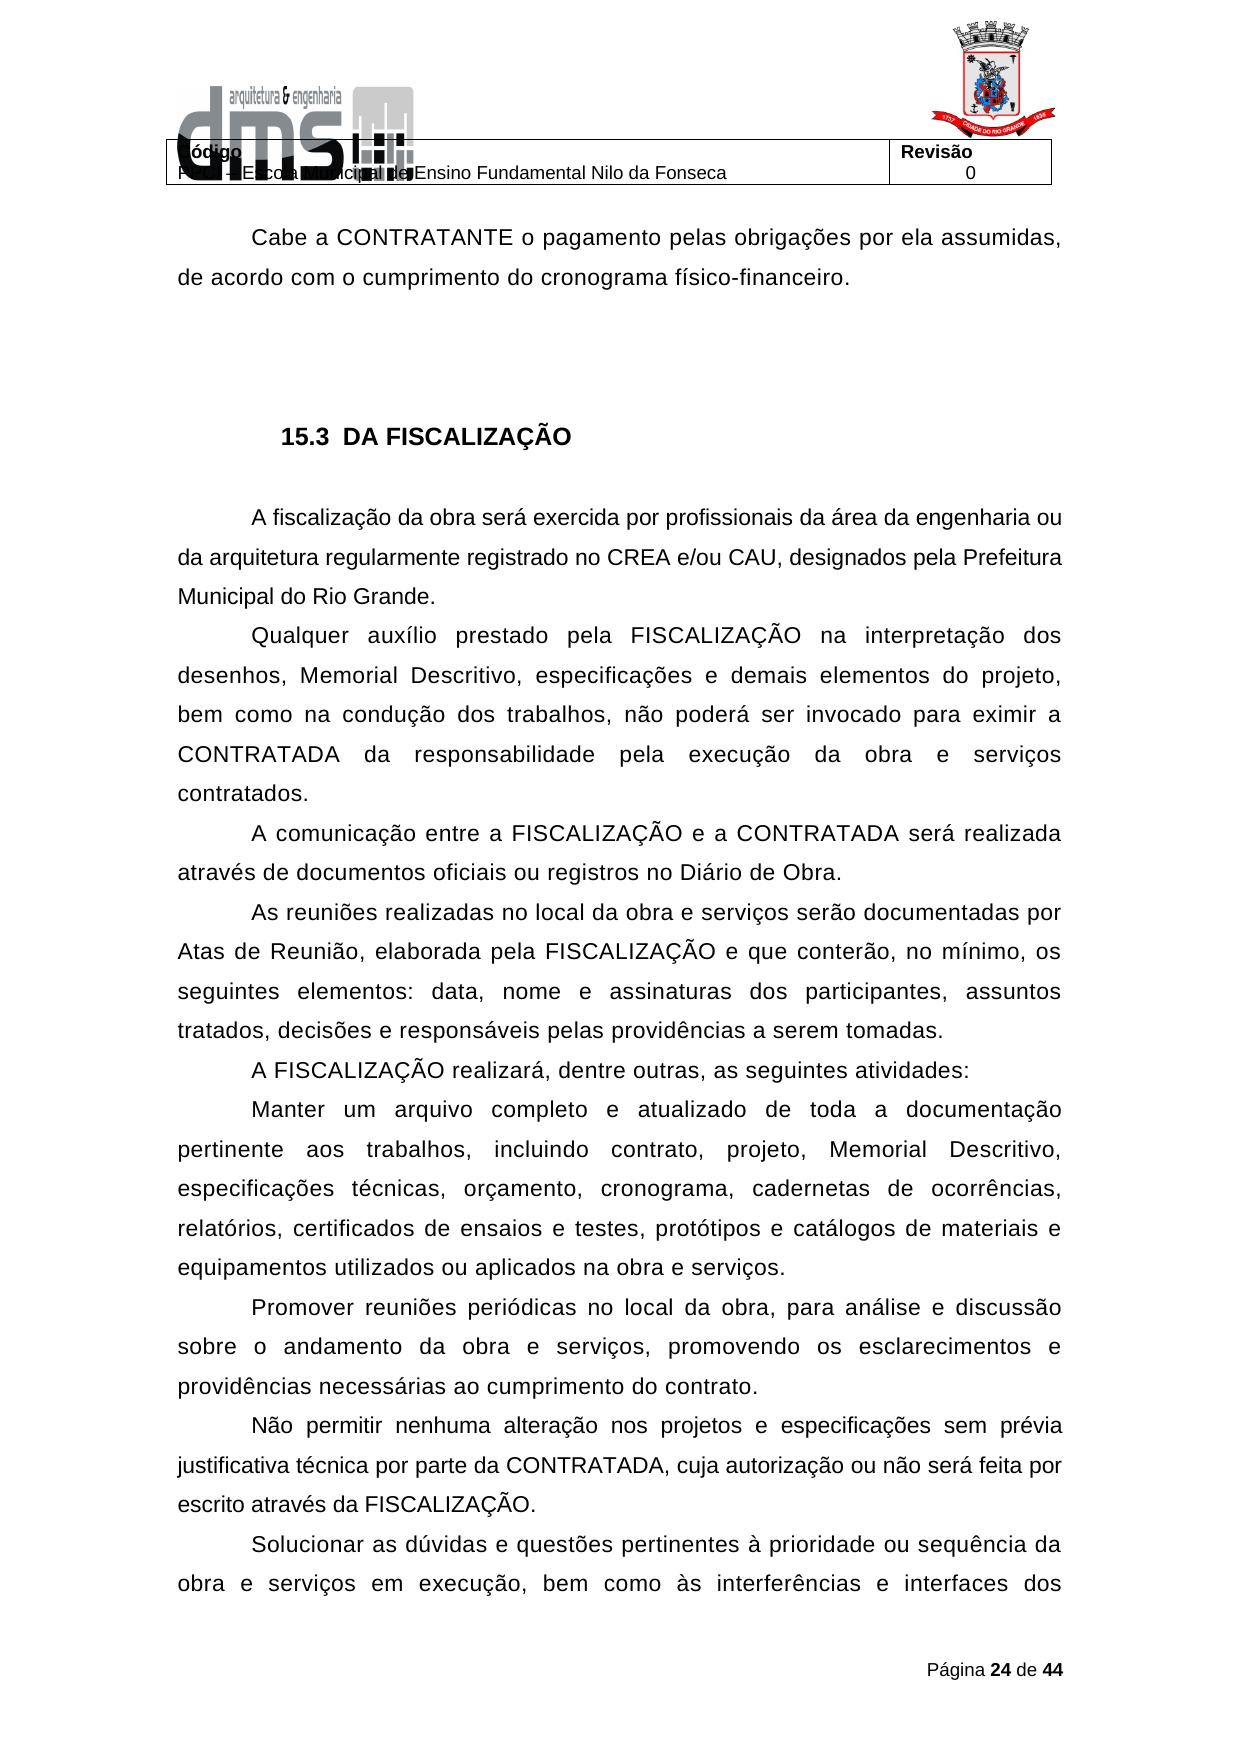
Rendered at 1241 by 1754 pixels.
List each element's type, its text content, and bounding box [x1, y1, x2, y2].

text A fiscalização da obra será exercida por profissionais da área da engenharia ou da arquitetura regularmente registrado no CREA e/ou CAU, designados pela Prefeitura Municipal do Rio Grande. [177, 504, 1063, 609]
picture [177, 86, 414, 139]
text Qualquer auxílio prestado pela FISCALIZAÇÃO na interpretação dos desenhos, Memorial Descritivo, especificações e demais elementos do projeto, bem como na condução dos trabalhos, não poderá ser invocado para eximir a CONTRATADA da responsabilidade pela execução da obra e serviços contratados. [177, 622, 1063, 807]
text Manter um arquivo completo e atualizado de toda a documentação pertinente aos trabalhos, incluindo contrato, projeto, Memorial Descritivo, especificações técnicas, orçamento, cronograma, cadernetas de ocorrências, relatórios, certificados de ensaios e testes, protótipos e catálogos de materiais e equipamentos utilizados ou aplicados na obra e serviços. [177, 1096, 1063, 1281]
text Não permitir nenhuma alteração nos projetos e especificações sem prévia justificativa técnica por parte da CONTRATADA, cuja autorização ou não será feita por escrito através da FISCALIZAÇÃO. [177, 1412, 1063, 1517]
picture [931, 21, 1056, 138]
text A comunicação entre a FISCALIZAÇÃO e a CONTRATADA será realizada através de documentos oficiais ou registros no Diário de Obra. [177, 820, 1063, 886]
text Promover reuniões periódicas no local da obra, para análise e discussão sobre o andamento da obra e serviços, promovendo os esclarecimentos e providências necessárias ao cumprimento do contrato. [177, 1294, 1063, 1399]
text A FISCALIZAÇÃO realizará, dentre outras, as seguintes atividades: [177, 1057, 1063, 1083]
text Cabe a CONTRATANTE o pagamento pelas obrigações por ela assumidas, de acordo com o cumprimento do cronograma físico-financeiro. [177, 224, 1063, 290]
picture [177, 140, 414, 181]
text As reuniões realizadas no local da obra e serviços serão documentadas por Atas de Reunião, elaborada pela FISCALIZAÇÃO e que conterão, no mínimo, os seguintes elementos: data, nome e assinaturas dos participantes, assuntos tratados, decisões e responsáveis pelas providências a serem tomadas. [177, 899, 1063, 1044]
subtitle DA FISCALIZAÇÃO [177, 421, 1063, 450]
